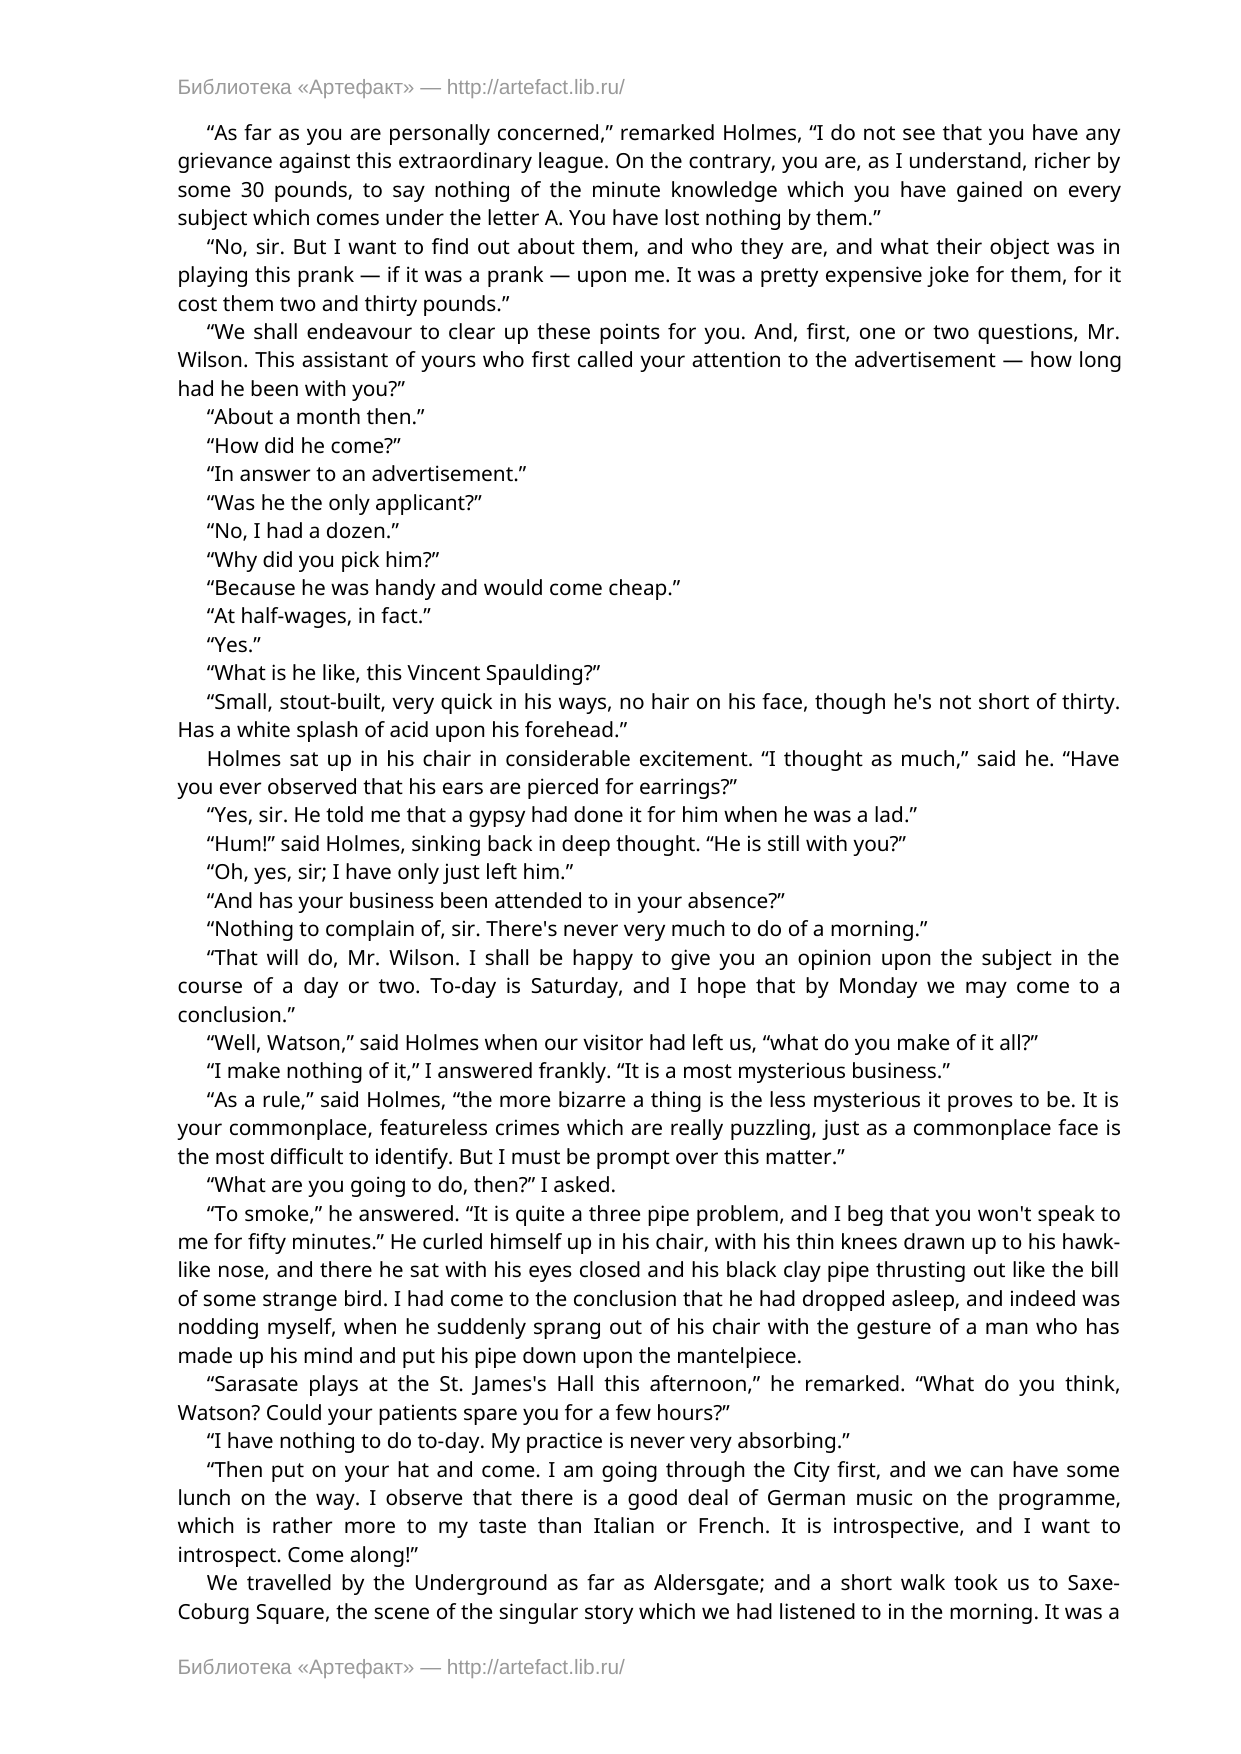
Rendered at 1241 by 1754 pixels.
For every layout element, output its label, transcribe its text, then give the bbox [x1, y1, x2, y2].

text “What are you going to do, then?” I asked. [177, 1170, 1122, 1199]
text “At half-wages, in fact.” [177, 602, 1122, 630]
text “Was he the only applicant?” [177, 488, 1122, 516]
text “I make nothing of it,” I answered frankly. “It is a most mysterious business.” [177, 1057, 1122, 1085]
text “I have nothing to do to-day. My practice is never very absorbing.” [177, 1426, 1122, 1455]
text “We shall endeavour to clear up these points for you. And, first, one or two questions, Mr. Wilson. This assistant of yours who first called your attention to the advertisement — how long had he been with you?” [177, 317, 1122, 402]
text “Hum!” said Holmes, sinking back in deep thought. “He is still with you?” [177, 829, 1122, 857]
text “To smoke,” he answered. “It is quite a three pipe problem, and I beg that you won't speak to me for fifty minutes.” He curled himself up in his chair, with his thin knees drawn up to his hawk-like nose, and there he sat with his eyes closed and his black clay pipe thrusting out like the bill of some strange bird. I had come to the conclusion that he had dropped asleep, and indeed was nodding myself, when he suddenly sprang out of his chair with the gesture of a man who has made up his mind and put his pipe down upon the mantelpiece. [177, 1199, 1122, 1369]
text “Small, stout-built, very quick in his ways, no hair on his face, though he's not short of thirty. Has a white splash of acid upon his forehead.” [177, 687, 1122, 744]
text “Yes.” [177, 630, 1122, 658]
text Holmes sat up in his chair in considerable excitement. “I thought as much,” said he. “Have you ever observed that his ears are pierced for earrings?” [177, 744, 1122, 801]
text “Yes, sir. He told me that a gypsy had done it for him when he was a lad.” [177, 801, 1122, 829]
text “Well, Watson,” said Holmes when our visitor had left us, “what do you make of it all?” [177, 1028, 1122, 1057]
text “As far as you are personally concerned,” remarked Holmes, “I do not see that you have any grievance against this extraordinary league. On the contrary, you are, as I understand, richer by some 30 pounds, to say nothing of the minute knowledge which you have gained on every subject which comes under the letter A. You have lost nothing by them.” [177, 118, 1122, 232]
text “No, sir. But I want to find out about them, and who they are, and what their object was in playing this prank — if it was a prank — upon me. It was a pretty expensive joke for them, for it cost them two and thirty pounds.” [177, 232, 1122, 317]
text “No, I had a dozen.” [177, 516, 1122, 545]
text “In answer to an advertisement.” [177, 459, 1122, 488]
text “Nothing to complain of, sir. There's never very much to do of a morning.” [177, 914, 1122, 943]
text “What is he like, this Vincent Spaulding?” [177, 658, 1122, 687]
text “As a rule,” said Holmes, “the more bizarre a thing is the less mysterious it proves to be. It is your commonplace, featureless crimes which are really puzzling, just as a commonplace face is the most difficult to identify. But I must be prompt over this matter.” [177, 1085, 1122, 1170]
text “About a month then.” [177, 402, 1122, 431]
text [177, 1568, 1122, 1625]
text “Sarasate plays at the St. James's Hall this afternoon,” he remarked. “What do you think, Watson? Could your patients spare you for a few hours?” [177, 1369, 1122, 1426]
text “That will do, Mr. Wilson. I shall be happy to give you an opinion upon the subject in the course of a day or two. To-day is Saturday, and I hope that by Monday we may come to a conclusion.” [177, 943, 1122, 1028]
text “How did he come?” [177, 431, 1122, 459]
text “Then put on your hat and come. I am going through the City first, and we can have some lunch on the way. I observe that there is a good deal of German music on the programme, which is rather more to my taste than Italian or French. It is introspective, and I want to introspect. Come along!” [177, 1455, 1122, 1568]
text “Why did you pick him?” [177, 545, 1122, 573]
text “And has your business been attended to in your absence?” [177, 886, 1122, 914]
text “Oh, yes, sir; I have only just left him.” [177, 857, 1122, 886]
text “Because he was handy and would come cheap.” [177, 573, 1122, 602]
